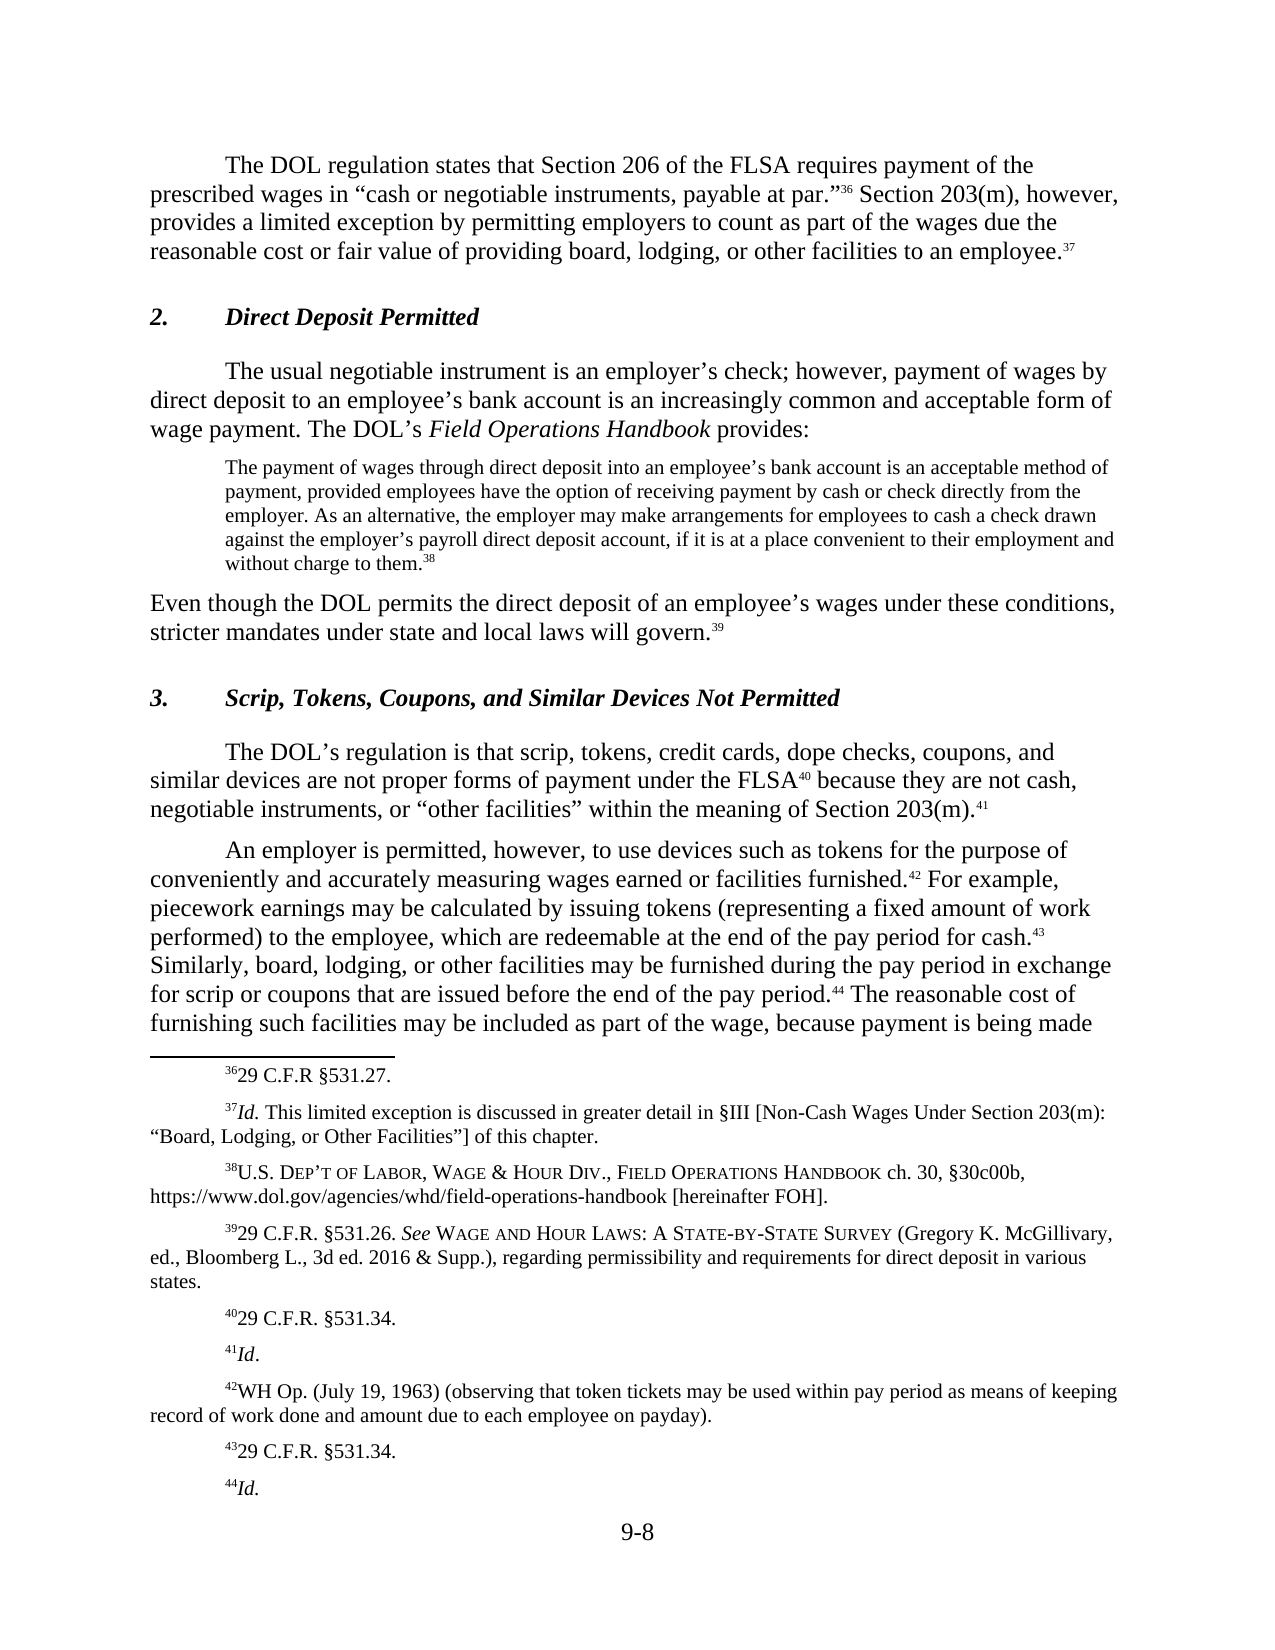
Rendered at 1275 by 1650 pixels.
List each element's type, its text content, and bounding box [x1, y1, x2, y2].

text The usual negotiable instrument is an employer’s check; however, payment of wages by direct deposit to an employee’s bank account is an increasingly common and acceptable form of wage payment. The DOL’s Field Operations Handbook provides: [150, 356, 1125, 442]
text 3. Scrip, Tokens, Coupons, and Similar Devices Not Permitted [150, 683, 1125, 712]
text 2. Direct Deposit Permitted [150, 302, 1125, 331]
text The payment of wages through direct deposit into an employee’s bank account is an acceptable method of payment, provided employees have the option of receiving payment by cash or check directly from the employer. As an alternative, the employer may make arrangements for employees to cash a check drawn against the employer’s payroll direct deposit account, if it is at a place convenient to their employment and without charge to them. [225, 455, 1125, 575]
text Even though the DOL permits the direct deposit of an employee’s wages under these conditions, stricter mandates under state and local laws will govern. [150, 588, 1125, 645]
text The DOL regulation states that Section 206 of the FLSA requires payment of the prescribed wages in “cash or negotiable instruments, payable at par.” Section 203(m), however, provides a limited exception by permitting employers to count as part of the wages due the reasonable cost or fair value of providing board, lodging, or other facilities to an employee. [150, 150, 1125, 265]
text An employer is permitted, however, to use devices such as tokens for the purpose of conveniently and accurately measuring wages earned or facilities furnished. For example, piecework earnings may be calculated by issuing tokens (representing a fixed amount of work performed) to the employee, which are redeemable at the end of the pay period for cash. Similarly, board, lodging, or other facilities may be furnished during the pay period in exchange for scrip or coupons that are issued before the end of the pay period. The reasonable cost of furnishing such facilities may be included as part of the wage, because payment is being made not in scrip but in facilities furnished under the requirements of Section 203(m). If an employee loses some coupons or tokens, this does not permit the employer to take credit for having paid the amount of the lost tokens to the employee, nor can an employee be charged with the loss of coupons or tokens. [150, 835, 1125, 1037]
text The DOL’s regulation is that scrip, tokens, credit cards, dope checks, coupons, and similar devices are not proper forms of payment under the FLSA because they are not cash, negotiable instruments, or “other facilities” within the meaning of Section 203(m). [150, 737, 1125, 823]
